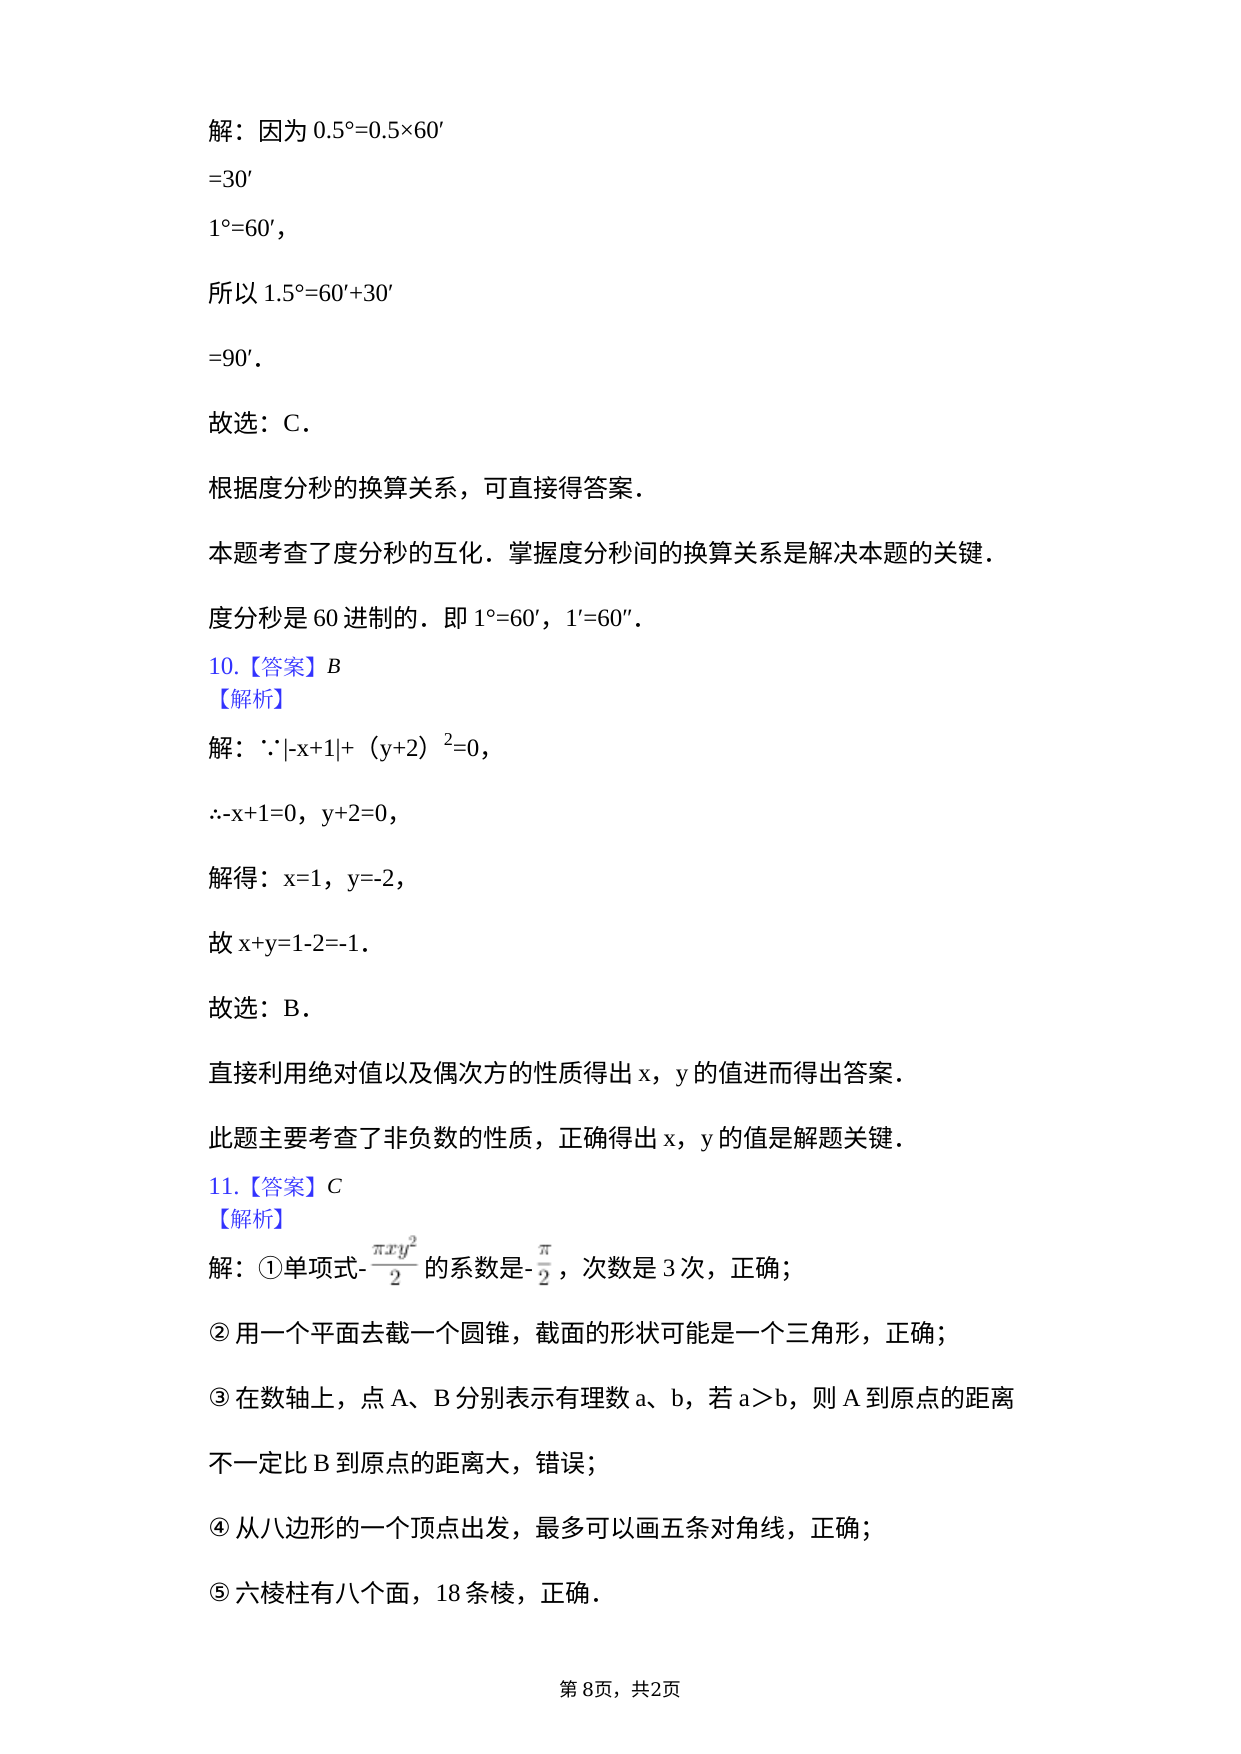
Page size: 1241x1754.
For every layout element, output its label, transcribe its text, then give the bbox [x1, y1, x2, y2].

text 解：因为0.5°=0.5×60′ =30′ 1°=60′， 所以1.5°=60′+30′ =90′． 故选：C． 根据度分秒的换算关系，可直接得答案． 本题考查了度分秒的互化．掌握度分秒间的换算关系是解决本题的关键．度分秒是60进制的．即1°=60′，1′=60″． [208, 97, 1032, 649]
text 解：∵|-x+1|+（y+2）2=0， ∴-x+1=0，y+2=0， 解得：x=1，y=-2， 故x+y=1-2=-1． 故选：B． 直接利用绝对值以及偶次方的性质得出x，y的值进而得出答案． 此题主要考查了非负数的性质，正确得出x，y的值是解题关键． [208, 714, 1032, 1169]
list 11.【答案】C 【解析】 [208, 1169, 1032, 1234]
picture [532, 1242, 558, 1290]
picture [366, 1234, 425, 1290]
list 10.【答案】B 【解析】 [208, 649, 1032, 714]
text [208, 1234, 1032, 1624]
